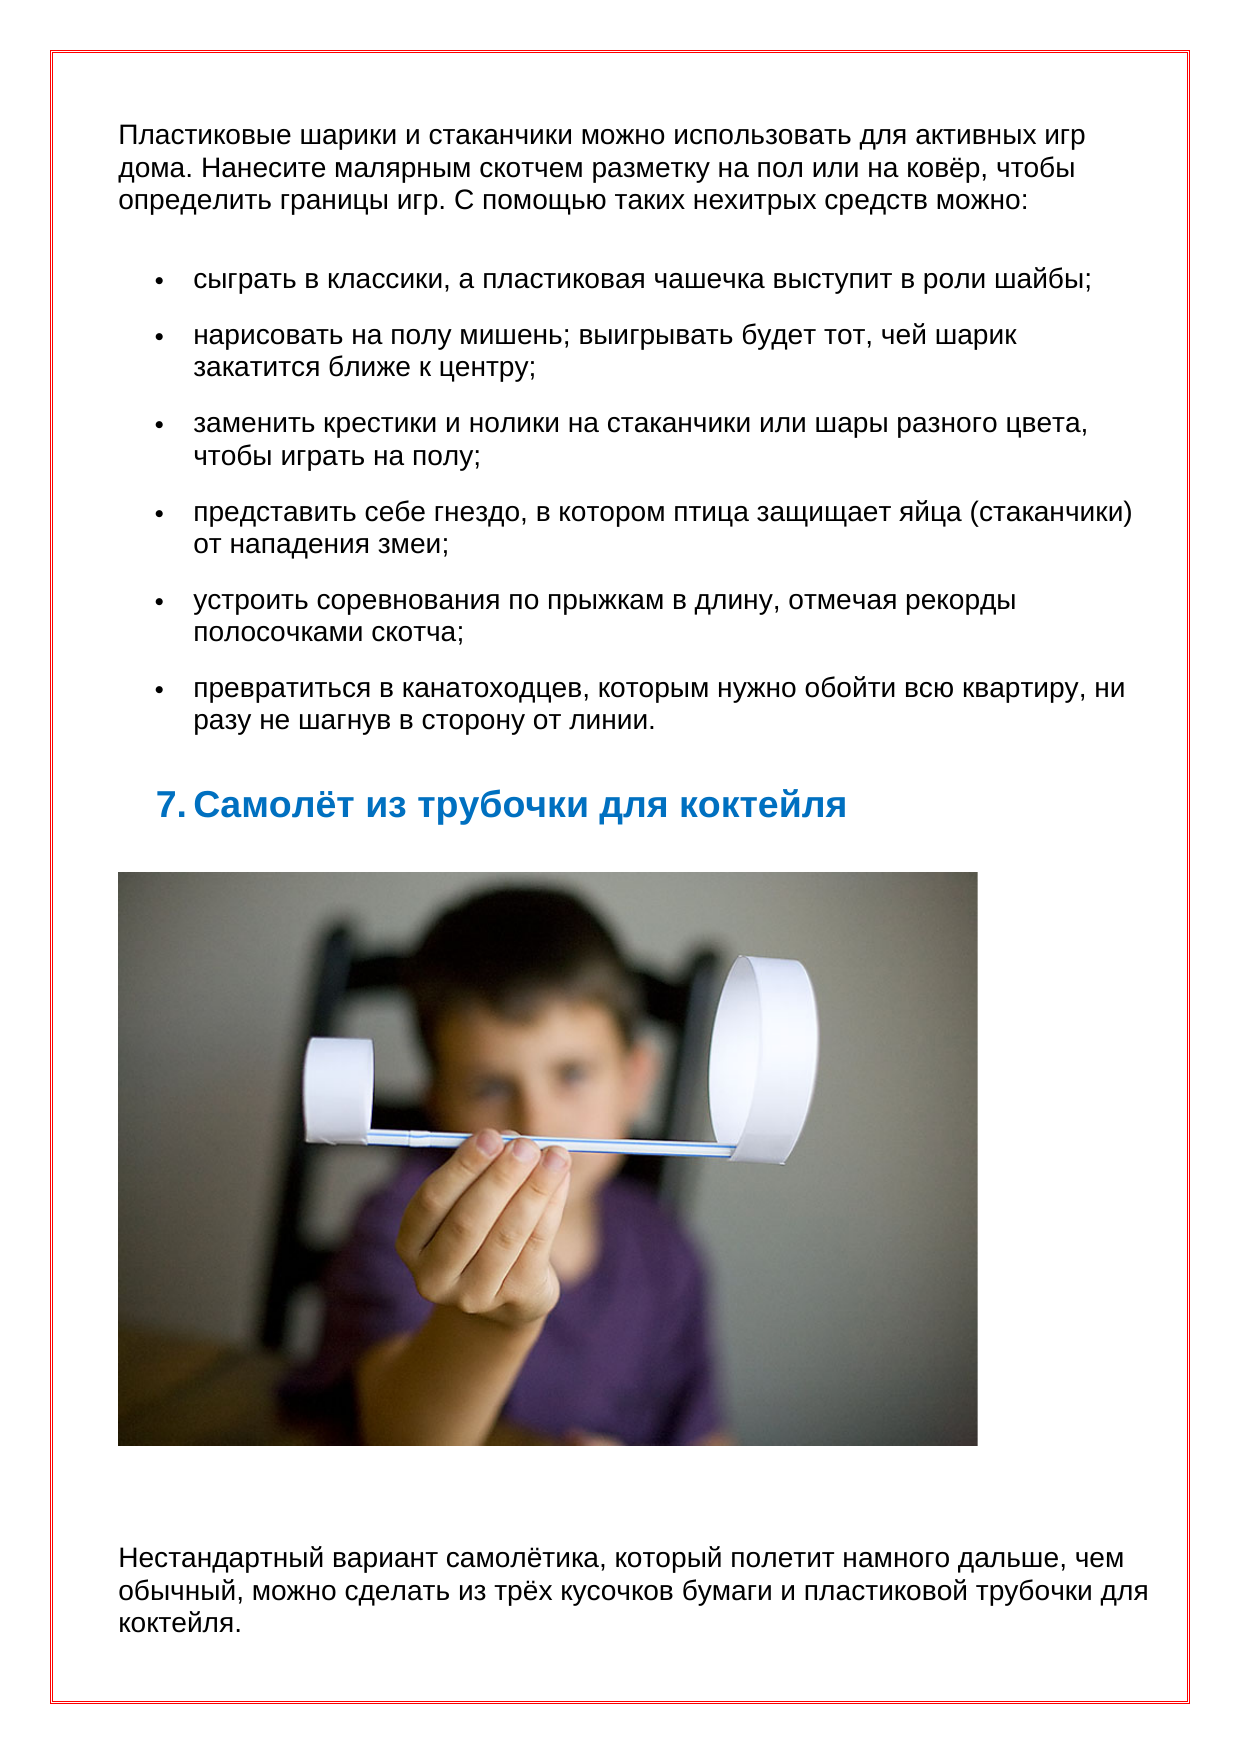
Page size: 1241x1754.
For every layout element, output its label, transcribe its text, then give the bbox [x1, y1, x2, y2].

list устроить соревнования по прыжкам в длину, отмечая рекорды полосочками скотча; [156, 583, 1152, 647]
list Самолёт из трубочки для коктейля [156, 783, 1152, 826]
list нарисовать на полу мишень; выигрывать будет тот, чей шарик закатится ближе к центру; [156, 318, 1152, 383]
list заменить крестики и нолики на стаканчики или шары разного цвета, чтобы играть на полу; [156, 406, 1152, 471]
list сыграть в классики, а пластиковая чашечка выступит в роли шайбы; [156, 262, 1152, 294]
list превратиться в канатоходцев, которым нужно обойти всю квартиру, ни разу не шагнув в сторону от линии. [156, 671, 1152, 736]
text Нестандартный вариант самолётика, который полетит намного дальше, чем обычный, можно сделать из трёх кусочков бумаги и пластиковой трубочки для коктейля. [118, 1541, 1152, 1638]
text Пластиковые шарики и стаканчики можно использовать для активных игр дома. Нанесите малярным скотчем разметку на пол или на ковёр, чтобы определить границы игр. С помощью таких нехитрых средств можно: [118, 118, 1152, 215]
list представить себе гнездо, в котором птица защищает яйца (стаканчики) от нападения змеи; [156, 494, 1152, 559]
picture [118, 872, 978, 1446]
